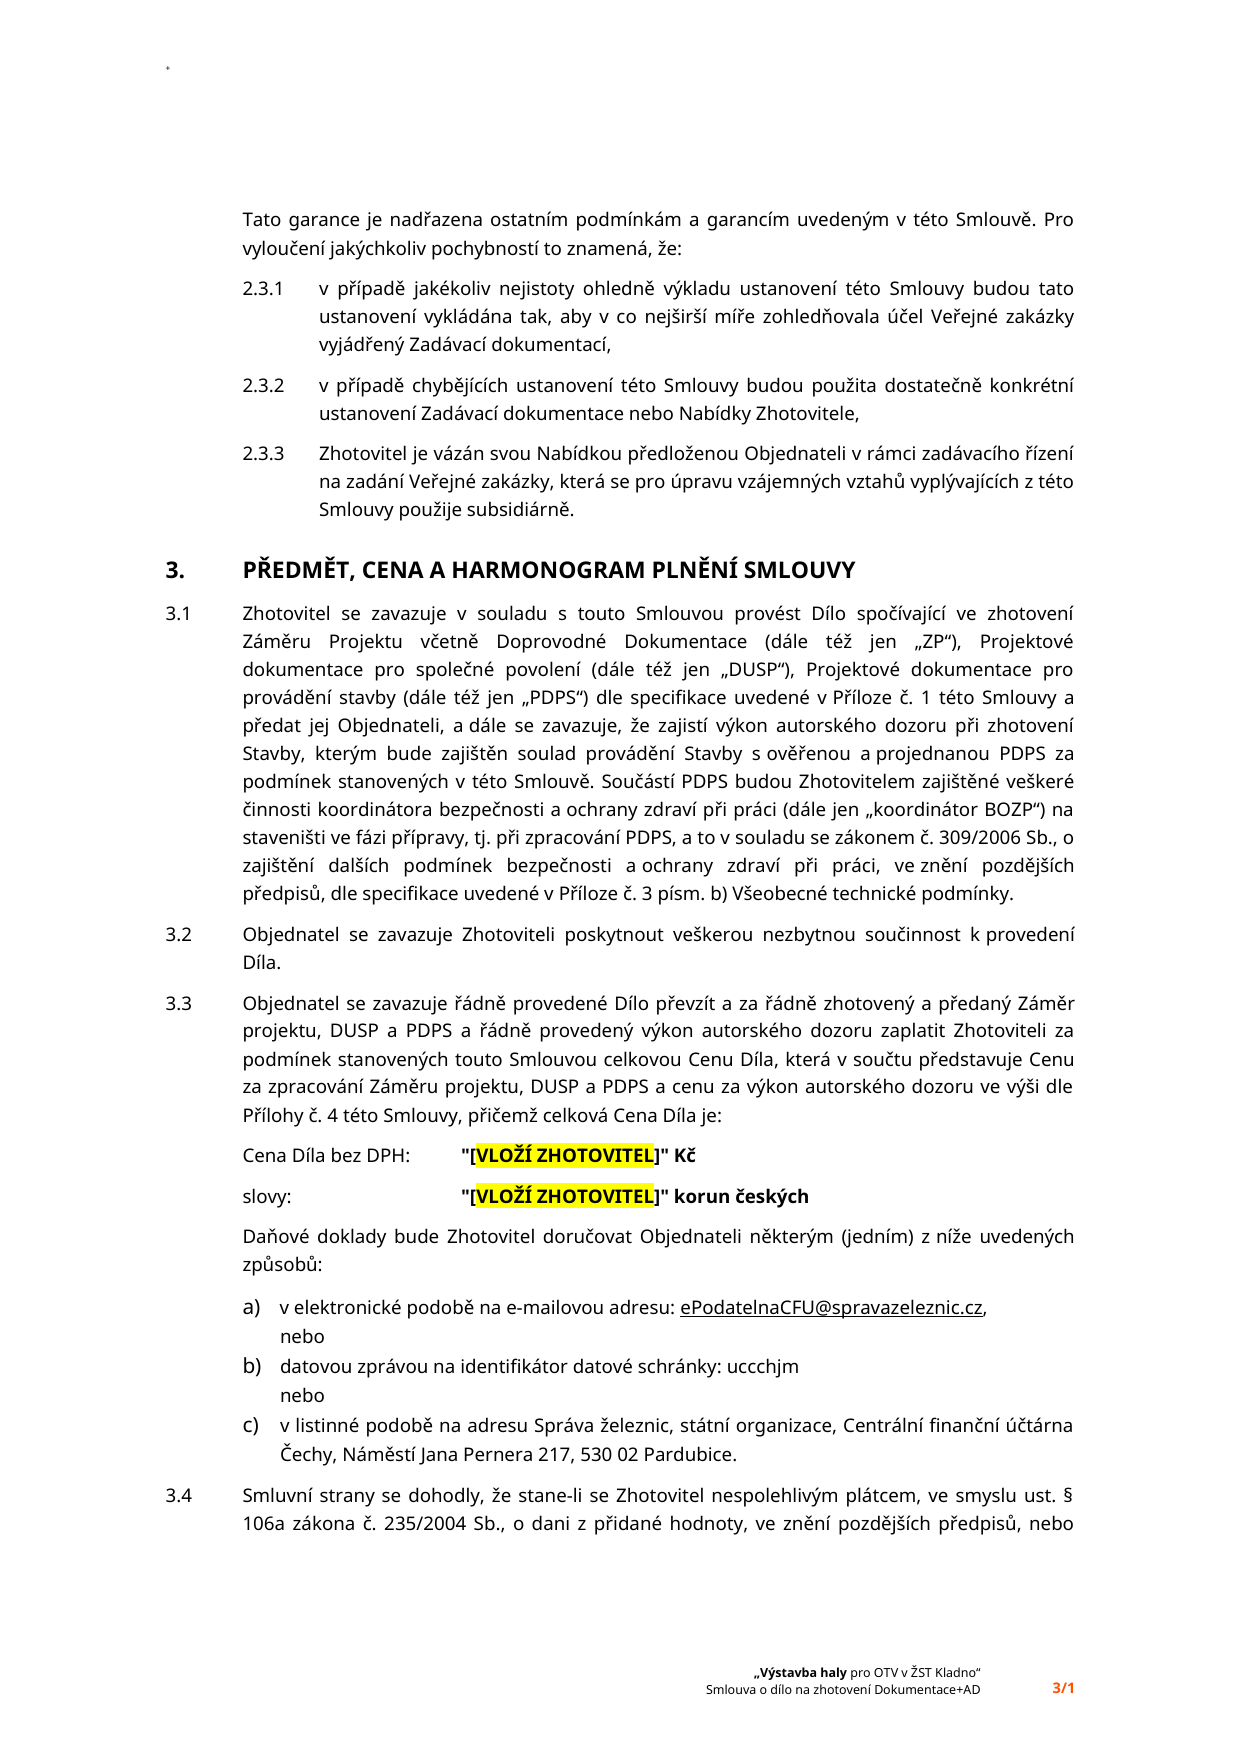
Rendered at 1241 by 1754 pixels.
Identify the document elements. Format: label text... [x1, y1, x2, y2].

list v elektronické podobě na e-mailovou adresu: ePodatelnaCFU@spravazeleznic.cz, [242, 1292, 1075, 1320]
text Daňové doklady bude Zhotovitel doručovat Objednateli některým (jedním) z níže uvedených způsobů: [242, 1223, 1075, 1277]
text Zhotovitel se zavazuje v souladu s touto Smlouvou provést Dílo spočívající ve zhotovení Záměru Projektu včetně Doprovodné Dokumentace (dále též jen „ZP“), Projektové dokumentace pro společné povolení (dále též jen „DUSP“), Projektové dokumentace pro provádění stavby (dále též jen „PDPS“) dle specifikace uvedené v Příloze č. 1 této Smlouvy a předat jej Objednateli, a dále se zavazuje, že zajistí výkon autorského dozoru při zhotovení Stavby, kterým bude zajištěn soulad provádění Stavby s ověřenou a projednanou PDPS za podmínek stanovených v této Smlouvě. Součástí PDPS budou Zhotovitelem zajištěné veškeré činnosti koordinátora bezpečnosti a ochrany zdraví při práci (dále jen „koordinátor BOZP“) na staveništi ve fázi přípravy, tj. při zpracování PDPS, a to v souladu se zákonem č. 309/2006 Sb., o zajištění dalších podmínek bezpečnosti a ochrany zdraví při práci, ve znění pozdějších předpisů, dle specifikace uvedené v Příloze č. 3 písm. b) Všeobecné technické podmínky. [165, 601, 1075, 906]
text Zhotovitel je vázán svou Nabídkou předloženou Objednateli v rámci zadávacího řízení na zadání Veřejné zakázky, která se pro úpravu vzájemných vztahů vyplývajících z této Smlouvy použije subsidiárně. [242, 440, 1075, 522]
text PŘEDMĚT, CENA A HARMONOGRAM PLNĚNÍ SMLOUVY [165, 554, 1075, 585]
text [165, 1482, 1075, 1536]
text slovy: "[VLOŽÍ ZHOTOVITEL]" korun českých [242, 1183, 476, 1208]
list datovou zprávou na identifikátor datové schránky: uccchjm [242, 1351, 1075, 1380]
text slovy: "[VLOŽÍ ZHOTOVITEL]" korun českých [654, 1183, 1075, 1208]
text nebo [280, 1382, 1075, 1408]
list v listinné podobě na adresu Správa železnic, státní organizace, Centrální finanční účtárna Čechy, Náměstí Jana Pernera 217, 530 02 Pardubice. [242, 1411, 1075, 1467]
text v případě chybějících ustanovení této Smlouvy budou použita dostatečně konkrétní ustanovení Zadávací dokumentace nebo Nabídky Zhotovitele, [242, 372, 1075, 425]
text Objednatel se zavazuje řádně provedené Dílo převzít a za řádně zhotovený a předaný Záměr projektu, DUSP a PDPS a řádně provedený výkon autorského dozoru zaplatit Zhotoviteli za podmínek stanovených touto Smlouvou celkovou Cenu Díla, která v součtu představuje Cenu za zpracování Záměru projektu, DUSP a PDPS a cenu za výkon autorského dozoru ve výši dle Přílohy č. 4 této Smlouvy, přičemž celková Cena Díla je: [165, 990, 1075, 1127]
text nebo [280, 1323, 1075, 1349]
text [165, 207, 1075, 260]
text Objednatel se zavazuje Zhotoviteli poskytnout veškerou nezbytnou součinnost k provedení Díla. [165, 921, 1075, 975]
text Cena Díla bez DPH: "[VLOŽÍ ZHOTOVITEL]" Kč [242, 1142, 1075, 1168]
text v případě jakékoliv nejistoty ohledně výkladu ustanovení této Smlouvy budou tato ustanovení vykládána tak, aby v co nejširší míře zohledňovala účel Veřejné zakázky vyjádřený Zadávací dokumentací, [242, 275, 1075, 357]
